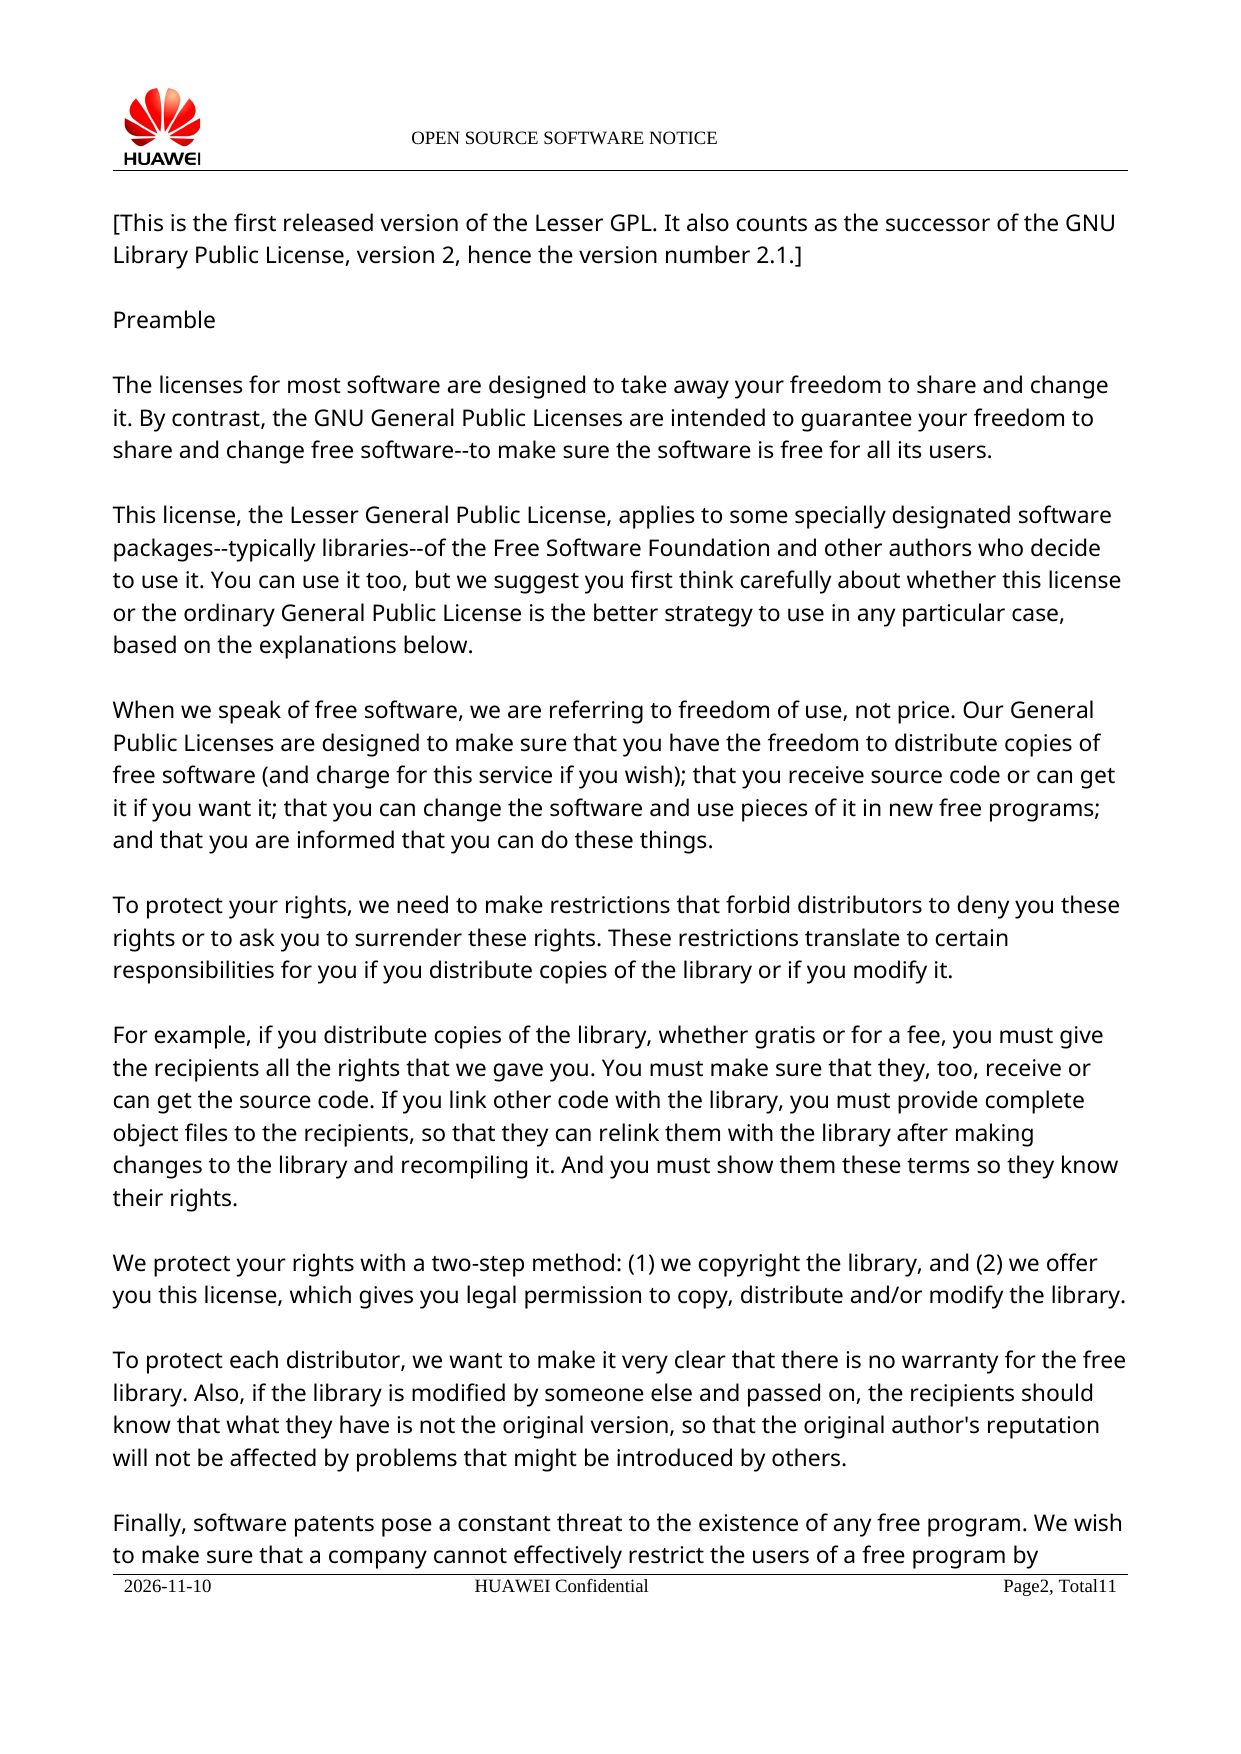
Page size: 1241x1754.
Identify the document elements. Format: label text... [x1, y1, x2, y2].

text This license, the Lesser General Public License, applies to some specially designated software packages--typically libraries--of the Free Software Foundation and other authors who decide to use it. You can use it too, but we suggest you first think carefully about whether this license or the ordinary General Public License is the better strategy to use in any particular case, based on the explanations below. [112, 499, 1128, 661]
text When we speak of free software, we are referring to freedom of use, not price. Our General Public Licenses are designed to make sure that you have the freedom to distribute copies of free software (and charge for this service if you wish); that you receive source code or can get it if you want it; that you can change the software and use pieces of it in new free programs; and that you are informed that you can do these things. [112, 694, 1128, 856]
picture [124, 88, 201, 165]
text To protect each distributor, we want to make it very clear that there is no warranty for the free library. Also, if the library is modified by someone else and passed on, the recipients should know that what they have is not the original version, so that the original author's reputation will not be affected by problems that might be introduced by others. [112, 1344, 1128, 1474]
text For example, if you distribute copies of the library, whether gratis or for a fee, you must give the recipients all the rights that we gave you. You must make sure that they, too, receive or can get the source code. If you link other code with the library, you must provide complete object files to the recipients, so that they can relink them with the library after making changes to the library and recompiling it. And you must show them these terms so they know their rights. [112, 1019, 1128, 1214]
text We protect your rights with a two-step method: (1) we copyright the library, and (2) we offer you this license, which gives you legal permission to copy, distribute and/or modify the library. [112, 1246, 1128, 1311]
text Preamble [112, 304, 1128, 336]
text To protect your rights, we need to make restrictions that forbid distributors to deny you these rights or to ask you to surrender these rights. These restrictions translate to certain responsibilities for you if you distribute copies of the library or if you modify it. [112, 889, 1128, 986]
text The licenses for most software are designed to take away your freedom to share and change it. By contrast, the GNU General Public Licenses are intended to guarantee your freedom to share and change free software--to make sure the software is free for all its users. [112, 369, 1128, 466]
text [This is the first released version of the Lesser GPL. It also counts as the successor of the GNU Library Public License, version 2, hence the version number 2.1.] [112, 206, 1128, 271]
